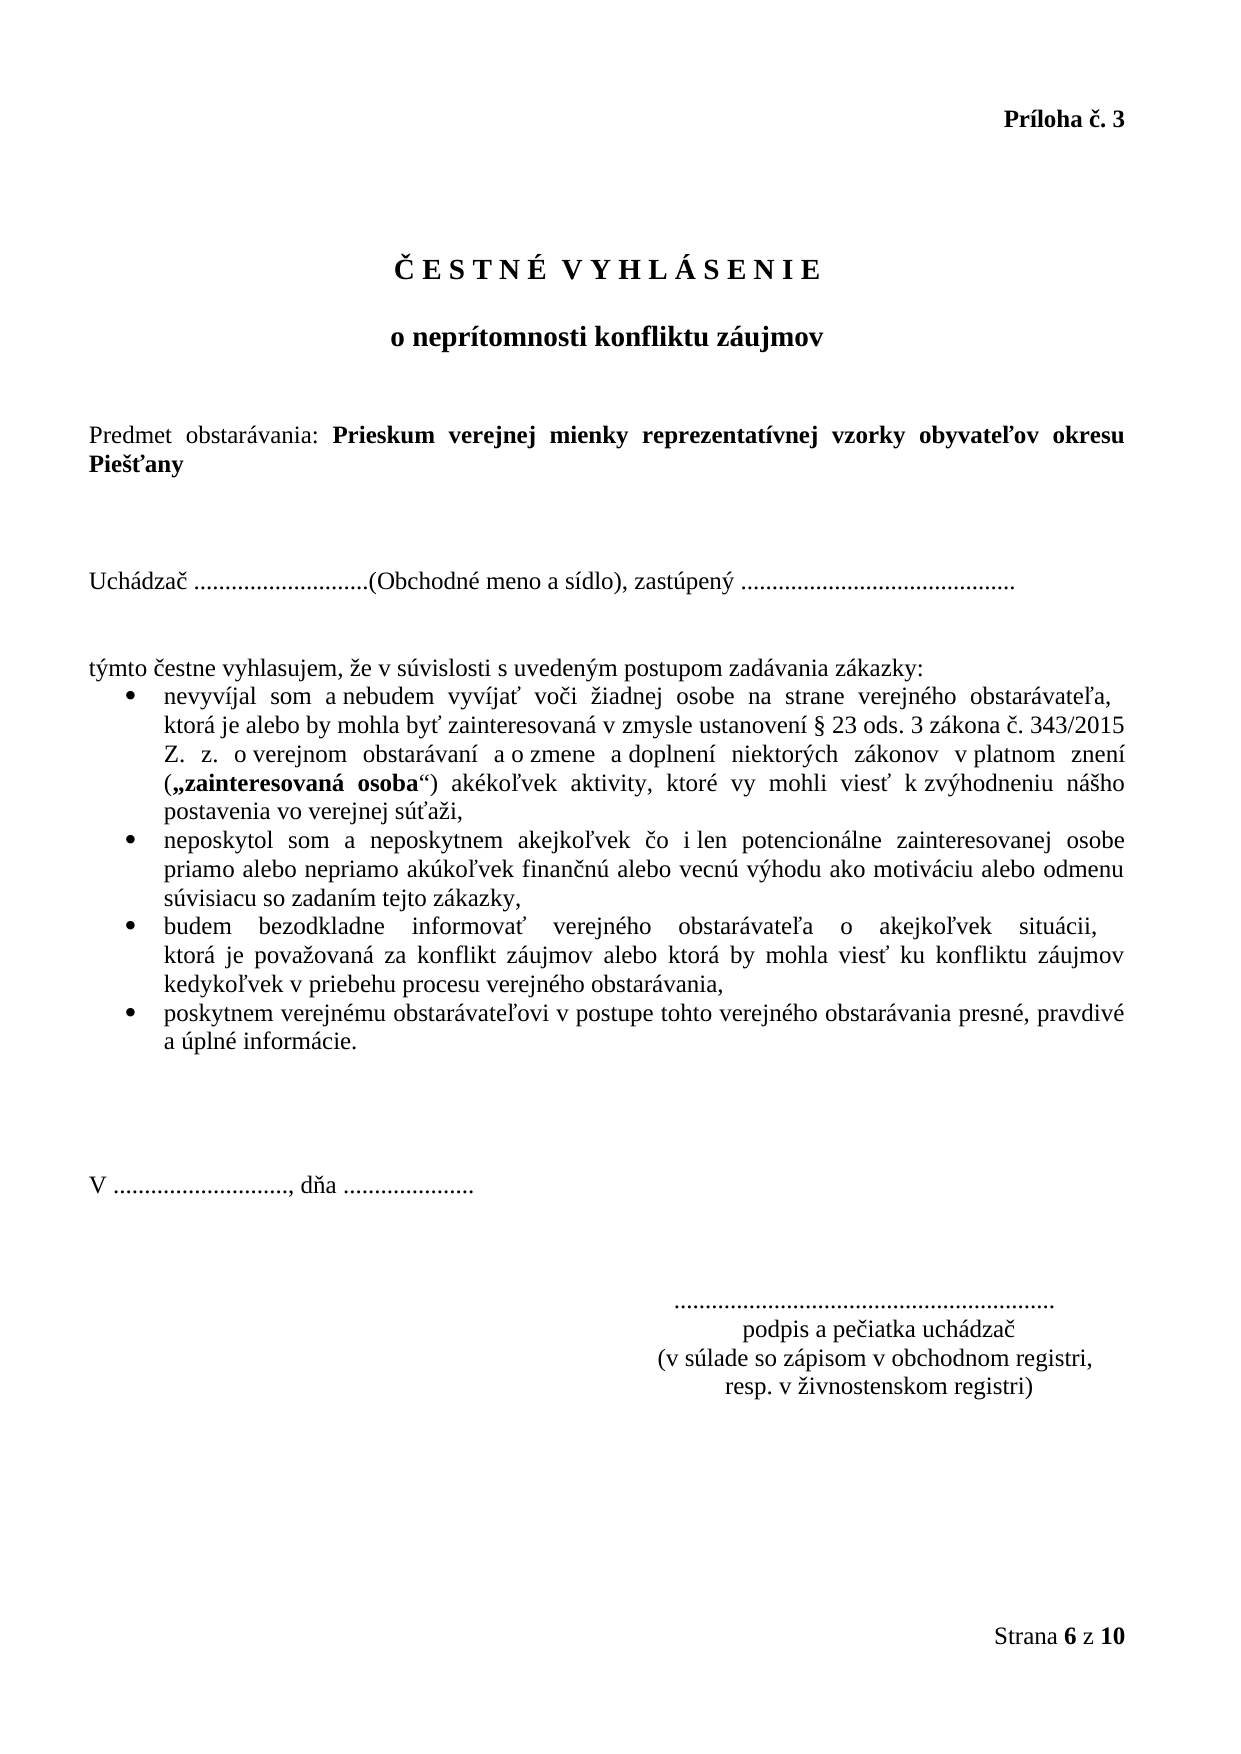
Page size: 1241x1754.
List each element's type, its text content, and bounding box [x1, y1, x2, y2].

text (v súlade so zápisom v obchodnom registri, resp. v živnostenskom registri) [89, 1343, 1125, 1400]
list neposkytol som a neposkytnem akejkoľvek čo i len potencionálne zainteresovanej osobe priamo alebo nepriamo akúkoľvek finančnú alebo vecnú výhodu ako motiváciu alebo odmenu súvisiacu so zadaním tejto zákazky, [126, 825, 1125, 911]
text podpis a pečiatka uchádzač [605, 1314, 1125, 1343]
text týmto čestne vyhlasujem, že v súvislosti s uvedeným postupom zadávania zákazky: [89, 653, 1125, 681]
list budem bezodkladne informovať verejného obstarávateľa o akejkoľvek situácii, ktorá je považovaná za konflikt záujmov alebo ktorá by mohla viesť ku konfliktu záujmov kedykoľvek v priebehu procesu verejného obstarávania, [126, 911, 1125, 998]
list nevyvíjal som a nebudem vyvíjať voči žiadnej osobe na strane verejného obstarávateľa, ktorá je alebo by mohla byť zainteresovaná v zmysle ustanovení § 23 ods. 3 zákona č. 343/2015 Z. z. o verejnom obstarávaní a o zmene a doplnení niektorých zákonov v platnom znení („zainteresovaná osoba“) akékoľvek aktivity, ktoré vy mohli viesť k zvýhodneniu nášho postavenia vo verejnej súťaži, [126, 681, 1125, 825]
text Uchádzač ............................(Obchodné meno a sídlo), zastúpený ............................................ [89, 566, 1125, 595]
text Predmet obstarávania: Prieskum verejnej mienky reprezentatívnej vzorky obyvateľov okresu Piešťany [89, 420, 1125, 477]
text o neprítomnosti konfliktu záujmov [89, 319, 1125, 353]
list poskytnem verejnému obstarávateľovi v postupe tohto verejného obstarávania presné, pravdivé a úplné informácie. [126, 998, 1125, 1055]
text V ............................, dňa ..................... [89, 1170, 1125, 1199]
text ............................................................. [605, 1285, 1125, 1314]
text Príloha č. 3 [89, 104, 1125, 132]
text Č E S T N É V Y H L Á S E N I E [89, 252, 1125, 286]
